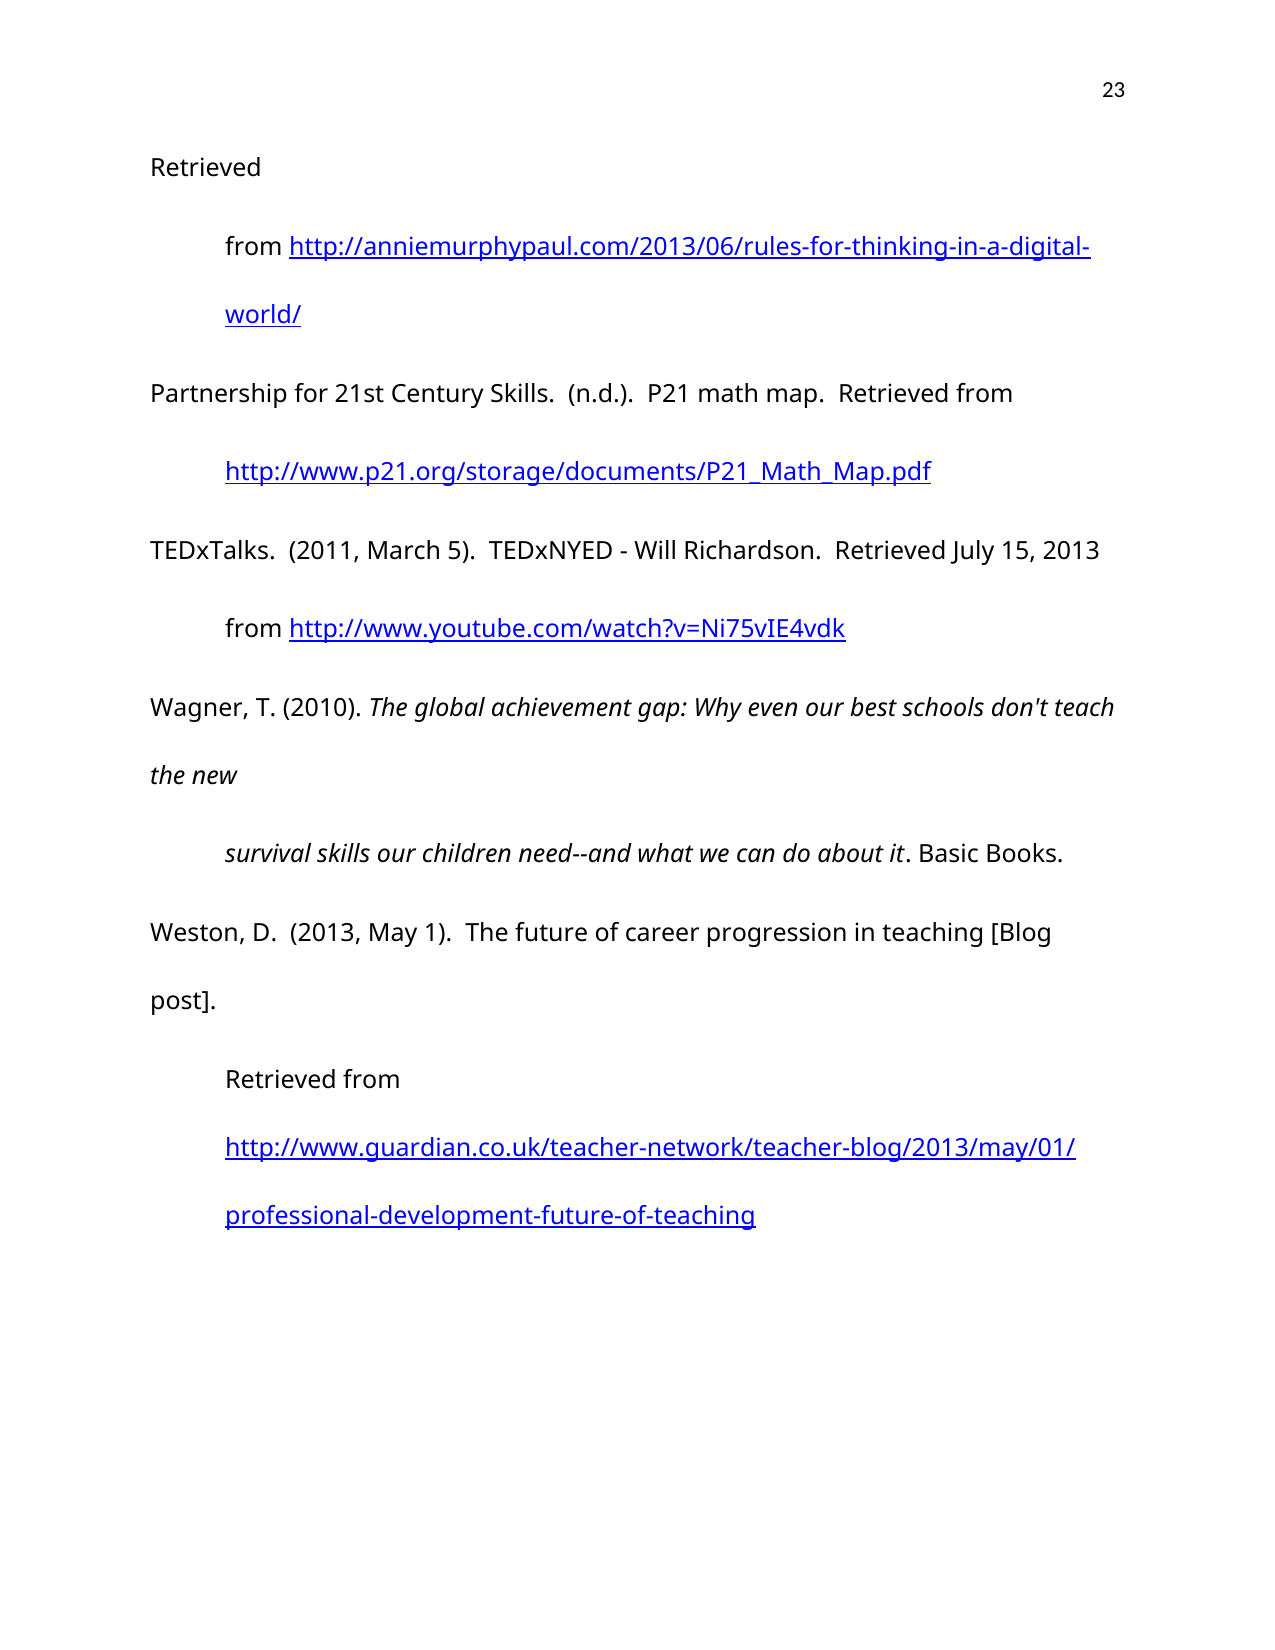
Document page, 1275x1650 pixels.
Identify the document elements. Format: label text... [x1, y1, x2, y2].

text Retrieved from http://www.guardian.co.uk/teacher-network/teacher-blog/2013/may/01/professional-development-future-of-teaching [225, 1061, 1125, 1232]
text Weston, D. (2013, May 1). The future of career progression in teaching [Blog post]. [150, 914, 1125, 1017]
text TEDxTalks. (2011, March 5). TEDxNYED - Will Richardson. Retrieved July 15, 2013 [150, 532, 1125, 566]
text survival skills our children need--and what we can do about it. Basic Books. [150, 836, 1125, 870]
text Wagner, T. (2010). The global achievement gap: Why even our best schools don't teach the new [150, 689, 1125, 792]
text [150, 150, 1125, 184]
text Partnership for 21st Century Skills. (n.d.). P21 math map. Retrieved from [150, 375, 1125, 409]
text from http://anniemurphypaul.com/2013/06/rules-for-thinking-in-a-digital-world/ [225, 228, 1125, 331]
text http://www.p21.org/storage/documents/P21_Math_Map.pdf [150, 454, 1125, 488]
text from http://www.youtube.com/watch?v=Ni75vIE4vdk [150, 611, 1125, 645]
